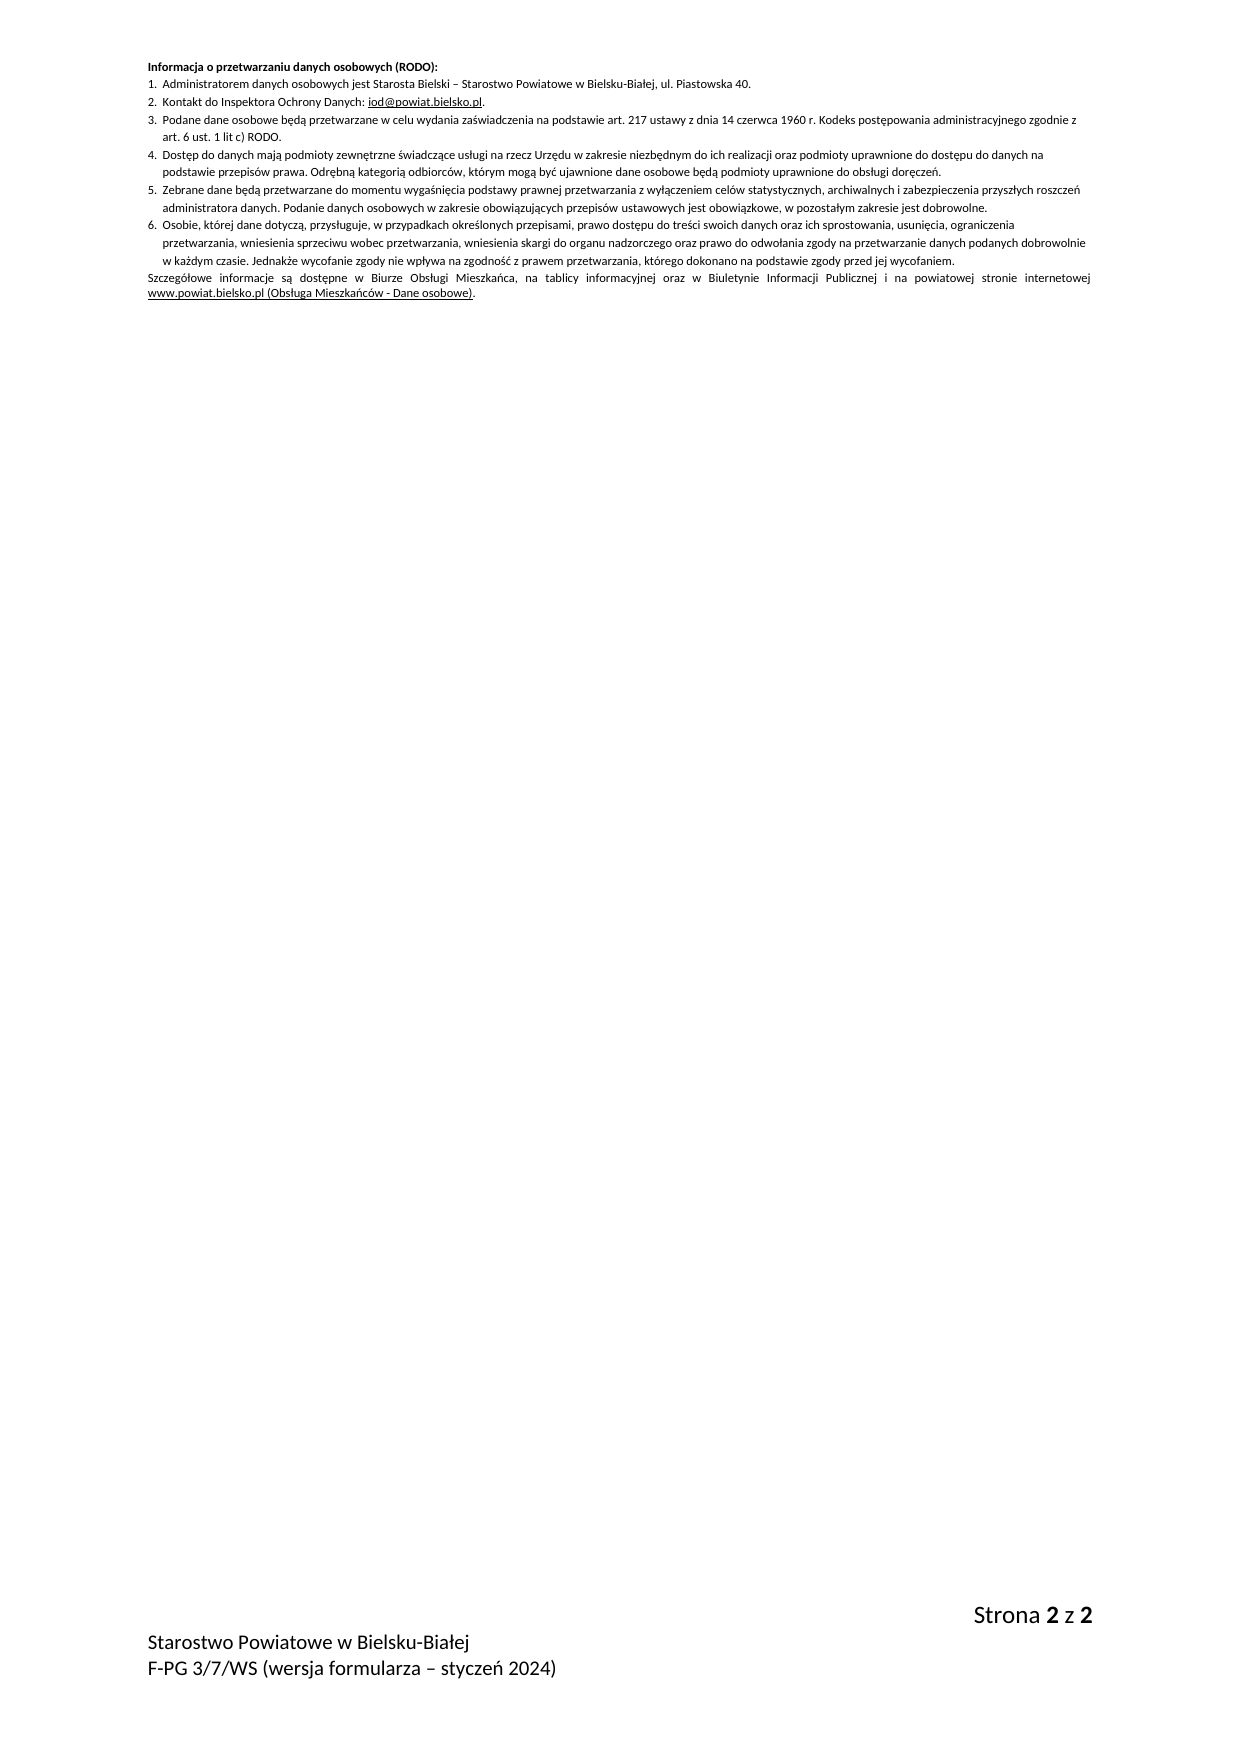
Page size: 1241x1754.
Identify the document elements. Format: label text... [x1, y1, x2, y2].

list Kontakt do Inspektora Ochrony Danych: iod@powiat.bielsko.pl. [148, 94, 1093, 109]
text Informacja o przetwarzaniu danych osobowych (RODO): [148, 59, 1093, 74]
text Szczegółowe informacje są dostępne w Biurze Obsługi Mieszkańca, na tablicy informacyjnej oraz w Biuletynie Informacji Publicznej i na powiatowej stronie internetowej www.powiat.bielsko.pl (Obsługa Mieszkańców - Dane osobowe). [148, 270, 1093, 301]
list Dostęp do danych mają podmioty zewnętrzne świadczące usługi na rzecz Urzędu w zakresie niezbędnym do ich realizacji oraz podmioty uprawnione do dostępu do danych na podstawie przepisów prawa. Odrębną kategorią odbiorców, którym mogą być ujawnione dane osobowe będą podmioty uprawnione do obsługi doręczeń. [148, 147, 1093, 180]
list Podane dane osobowe będą przetwarzane w celu wydania zaświadczenia na podstawie art. 217 ustawy z dnia 14 czerwca 1960 r. Kodeks postępowania administracyjnego zgodnie z art. 6 ust. 1 lit c) RODO. [148, 112, 1093, 145]
list Administratorem danych osobowych jest Starosta Bielski – Starostwo Powiatowe w Bielsku-Białej, ul. Piastowska 40. [148, 77, 1093, 92]
list Osobie, której dane dotyczą, przysługuje, w przypadkach określonych przepisami, prawo dostępu do treści swoich danych oraz ich sprostowania, usunięcia, ograniczenia przetwarzania, wniesienia sprzeciwu wobec przetwarzania, wniesienia skargi do organu nadzorczego oraz prawo do odwołania zgody na przetwarzanie danych podanych dobrowolnie w każdym czasie. Jednakże wycofanie zgody nie wpływa na zgodność z prawem przetwarzania, którego dokonano na podstawie zgody przed jej wycofaniem. [148, 217, 1093, 268]
list Zebrane dane będą przetwarzane do momentu wygaśnięcia podstawy prawnej przetwarzania z wyłączeniem celów statystycznych, archiwalnych i zabezpieczenia przyszłych roszczeń administratora danych. Podanie danych osobowych w zakresie obowiązujących przepisów ustawowych jest obowiązkowe, w pozostałym zakresie jest dobrowolne. [148, 182, 1093, 215]
